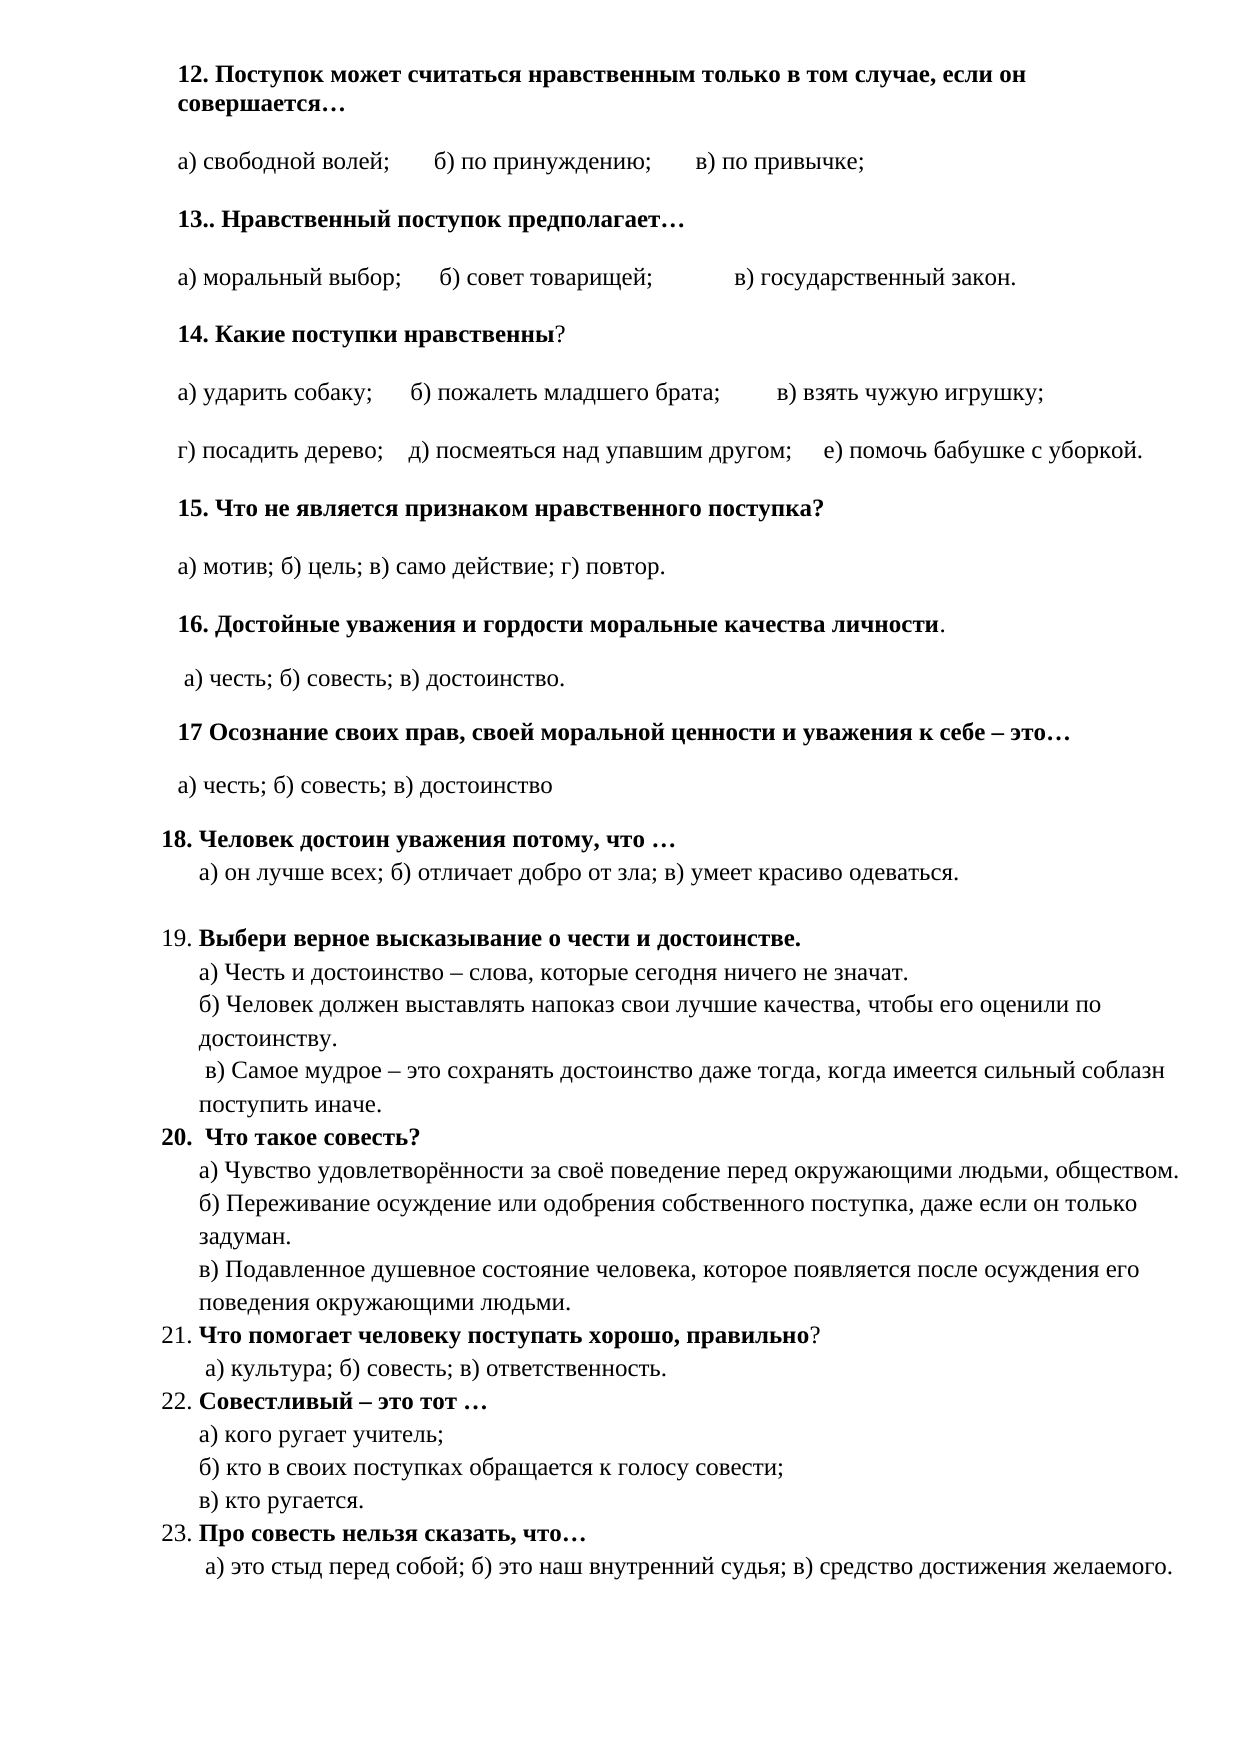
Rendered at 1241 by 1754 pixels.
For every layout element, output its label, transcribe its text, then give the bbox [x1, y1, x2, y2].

list Выбери верное высказывание о чести и достоинстве. [161, 923, 1196, 952]
text 16. Достойные уважения и гордости моральные качества личности. [177, 609, 1196, 638]
text 15. Что не является признаком нравственного поступка? [177, 493, 1196, 522]
list а) он лучше всех; б) отличает добро от зла; в) умеет красиво одеваться. [199, 857, 1196, 886]
list Человек достоин уважения потому, что … [161, 824, 1196, 853]
list а) кого ругает учитель; [199, 1419, 1196, 1448]
list а) это стыд перед собой; б) это наш внутренний судья; в) средство достижения желаемого. [199, 1551, 1196, 1580]
list б) кто в своих поступках обращается к голосу совести; [199, 1452, 1196, 1481]
text 13.. Нравственный поступок предполагает… [177, 204, 1196, 232]
list б) Человек должен выставлять напоказ свои лучшие качества, чтобы его оценили по достоинству. [199, 989, 1196, 1051]
text а) мотив; б) цель; в) само действие; г) повтор. [177, 551, 1196, 580]
text а) честь; б) совесть; в) достоинство. [177, 663, 1196, 692]
text а) свободной волей; б) по принуждению; в) по привычке; [177, 146, 1196, 174]
text 17 Осознание своих прав, своей моральной ценности и уважения к себе – это… [177, 717, 1196, 746]
list Что помогает человеку поступать хорошо, правильно? [161, 1320, 1196, 1348]
list в) Подавленное душевное состояние человека, которое появляется после осуждения его поведения окружающими людьми. [199, 1254, 1196, 1316]
list а) Чувство удовлетворённости за своё поведение перед окружающими людьми, обществом. б) Переживание осуждение или одобрения собственного поступка, даже если он только задуман. [199, 1155, 1196, 1249]
text а) честь; б) совесть; в) достоинство [177, 771, 1196, 799]
list а) культура; б) совесть; в) ответственность. [199, 1353, 1196, 1382]
list Что такое совесть? [161, 1122, 1196, 1150]
text а) моральный выбор; б) совет товарищей; в) государственный закон. [177, 262, 1196, 290]
list а) Честь и достоинство – слова, которые сегодня ничего не значат. [199, 957, 1196, 985]
text 12. Поступок может считаться нравственным только в том случае, если он совершается… [177, 59, 1196, 117]
list в) кто ругается. [199, 1485, 1196, 1514]
list Про совесть нельзя сказать, что… [161, 1518, 1196, 1547]
text 14. Какие поступки нравственны? [177, 319, 1196, 348]
text г) посадить дерево; д) посмеяться над упавшим другом; е) помочь бабушке с уборкой. [177, 435, 1196, 464]
list в) Самое мудрое – это сохранять достоинство даже тогда, когда имеется сильный соблазн поступить иначе. [199, 1056, 1196, 1117]
text а) ударить собаку; б) пожалеть младшего брата; в) взять чужую игрушку; [177, 377, 1196, 406]
list Совестливый – это тот … [161, 1386, 1196, 1414]
